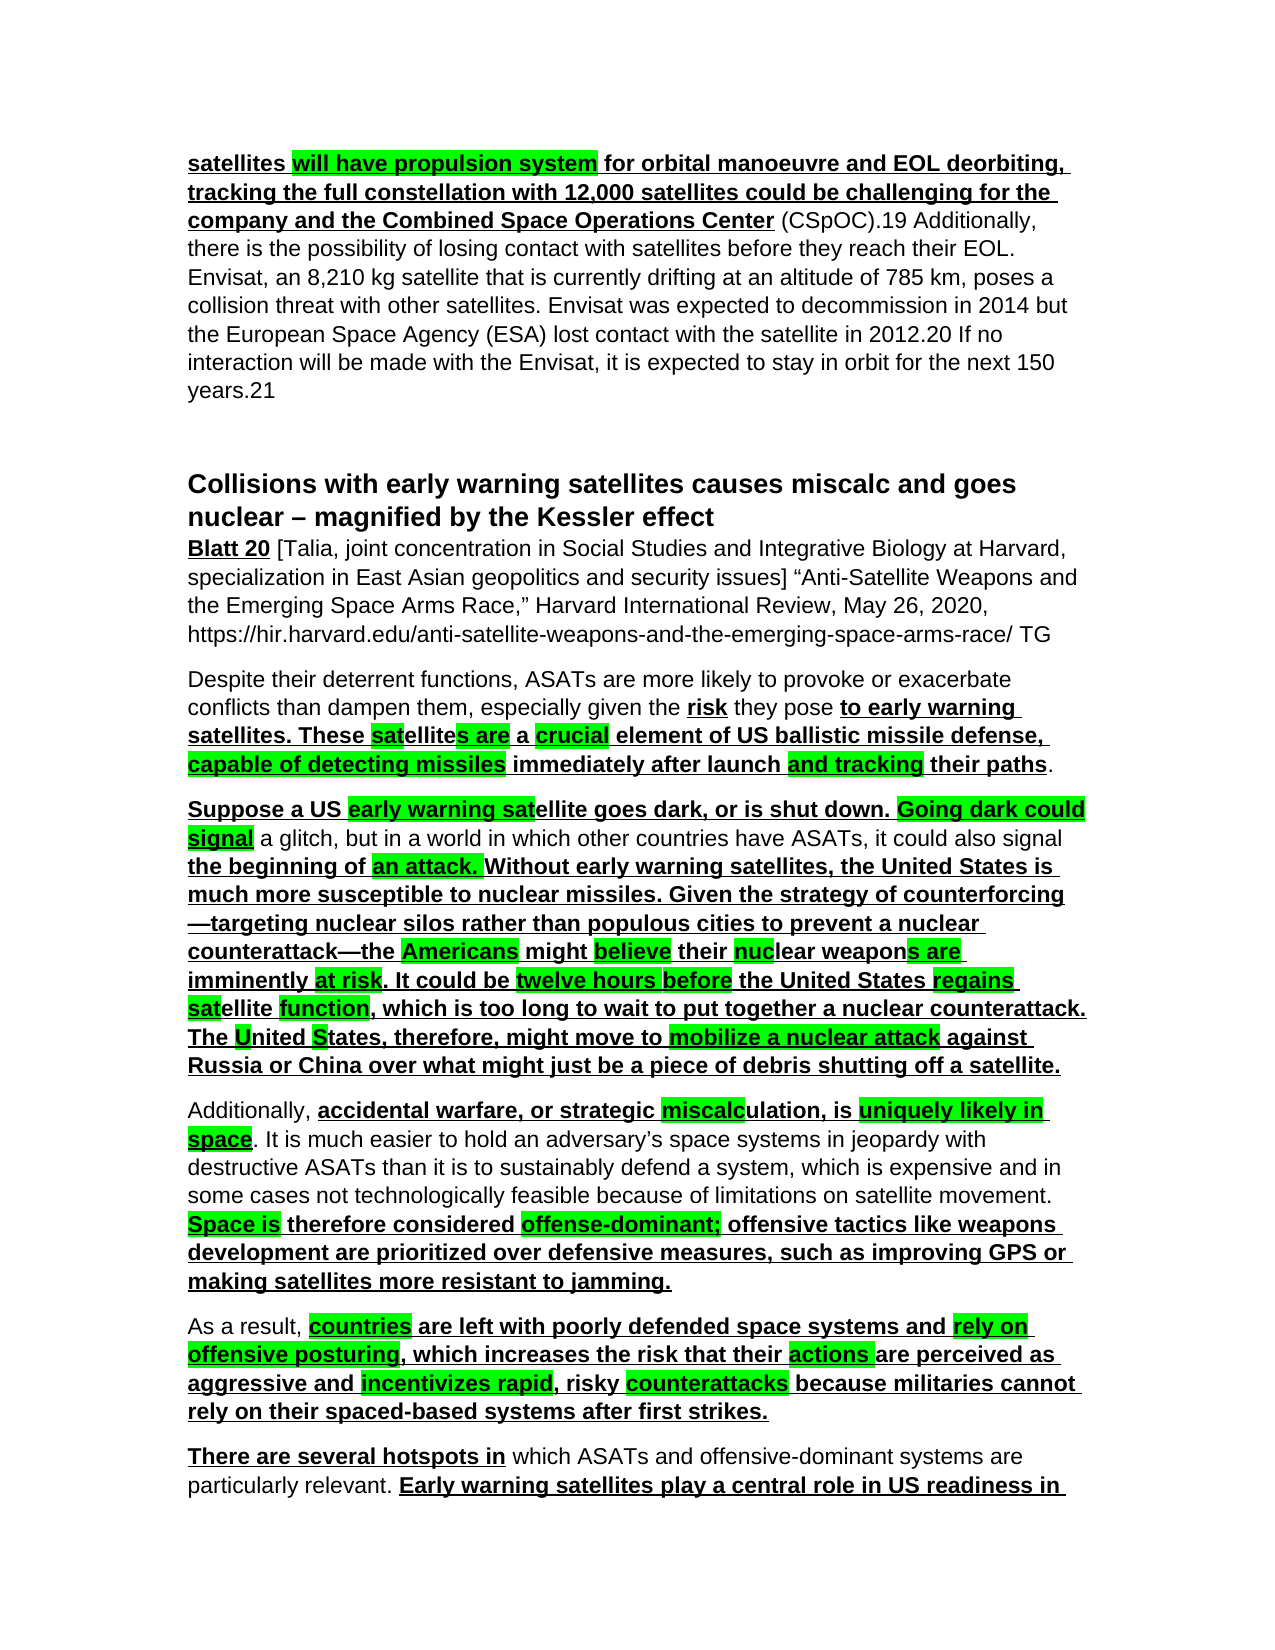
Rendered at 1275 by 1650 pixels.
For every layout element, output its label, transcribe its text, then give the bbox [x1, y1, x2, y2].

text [187, 150, 1087, 404]
text Additionally, accidental warfare, or strategic miscalculation, is uniquely likely in space. It is much easier to hold an adversary’s space systems in jeopardy with destructive ASATs than it is to sustainably defend a system, which is expensive and in some cases not technologically feasible because of limitations on satellite movement. Space is therefore considered offense-dominant; offensive tactics like weapons development are prioritized over defensive measures, such as improving GPS or making satellites more resistant to jamming. [187, 1097, 1087, 1294]
subtitle Collisions with early warning satellites causes miscalc and goes nuclear – magnified by the Kessler effect [187, 468, 1087, 533]
text Suppose a US early warning satellite goes dark, or is shut down. Going dark could signal a glitch, but in a world in which other countries have ASATs, it could also signal the beginning of an attack. Without early warning satellites, the United States is much more susceptible to nuclear missiles. Given the strategy of counterforcing—targeting nuclear silos rather than populous cities to prevent a nuclear counterattack—the Americans might believe their nuclear weapons are imminently at risk. It could be twelve hours before the United States regains satellite function, which is too long to wait to put together a nuclear counterattack. The United States, therefore, might move to mobilize a nuclear attack against Russia or China over what might just be a piece of debris shutting off a satellite. [187, 1019, 1087, 1078]
text As a result, countries are left with poorly defended space systems and rely on offensive posturing, which increases the risk that their actions are perceived as aggressive and incentivizes rapid, risky counterattacks because militaries cannot rely on their spaced-based systems after first strikes. [187, 1313, 1087, 1424]
text Despite their deterrent functions, ASATs are more likely to provoke or exacerbate conflicts than dampen them, especially given the risk they pose to early warning satellites. These satellites are a crucial element of US ballistic missile defense, capable of detecting missiles immediately after launch and tracking their paths. [187, 666, 1087, 777]
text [187, 1443, 1087, 1498]
text Suppose a US early warning satellite goes dark, or is shut down. Going dark could signal a glitch, but in a world in which other countries have ASATs, it could also signal the beginning of an attack. Without early warning satellites, the United States is much more susceptible to nuclear missiles. Given the strategy of counterforcing—targeting nuclear silos rather than populous cities to prevent a nuclear counterattack—the Americans might believe their nuclear weapons are imminently at risk. It could be twelve hours before the United States regains satellite function, which is too long to wait to put together a nuclear counterattack. The United States, therefore, might move to mobilize a nuclear attack against Russia or China over what might just be a piece of debris shutting off a satellite. [187, 796, 1087, 1018]
text Blatt 20 [Talia, joint concentration in Social Studies and Integrative Biology at Harvard, specialization in East Asian geopolitics and security issues] “Anti-Satellite Weapons and the Emerging Space Arms Race,” Harvard International Review, May 26, 2020, https://hir.harvard.edu/anti-satellite-weapons-and-the-emerging-space-arms-race/ TG [187, 535, 1087, 647]
